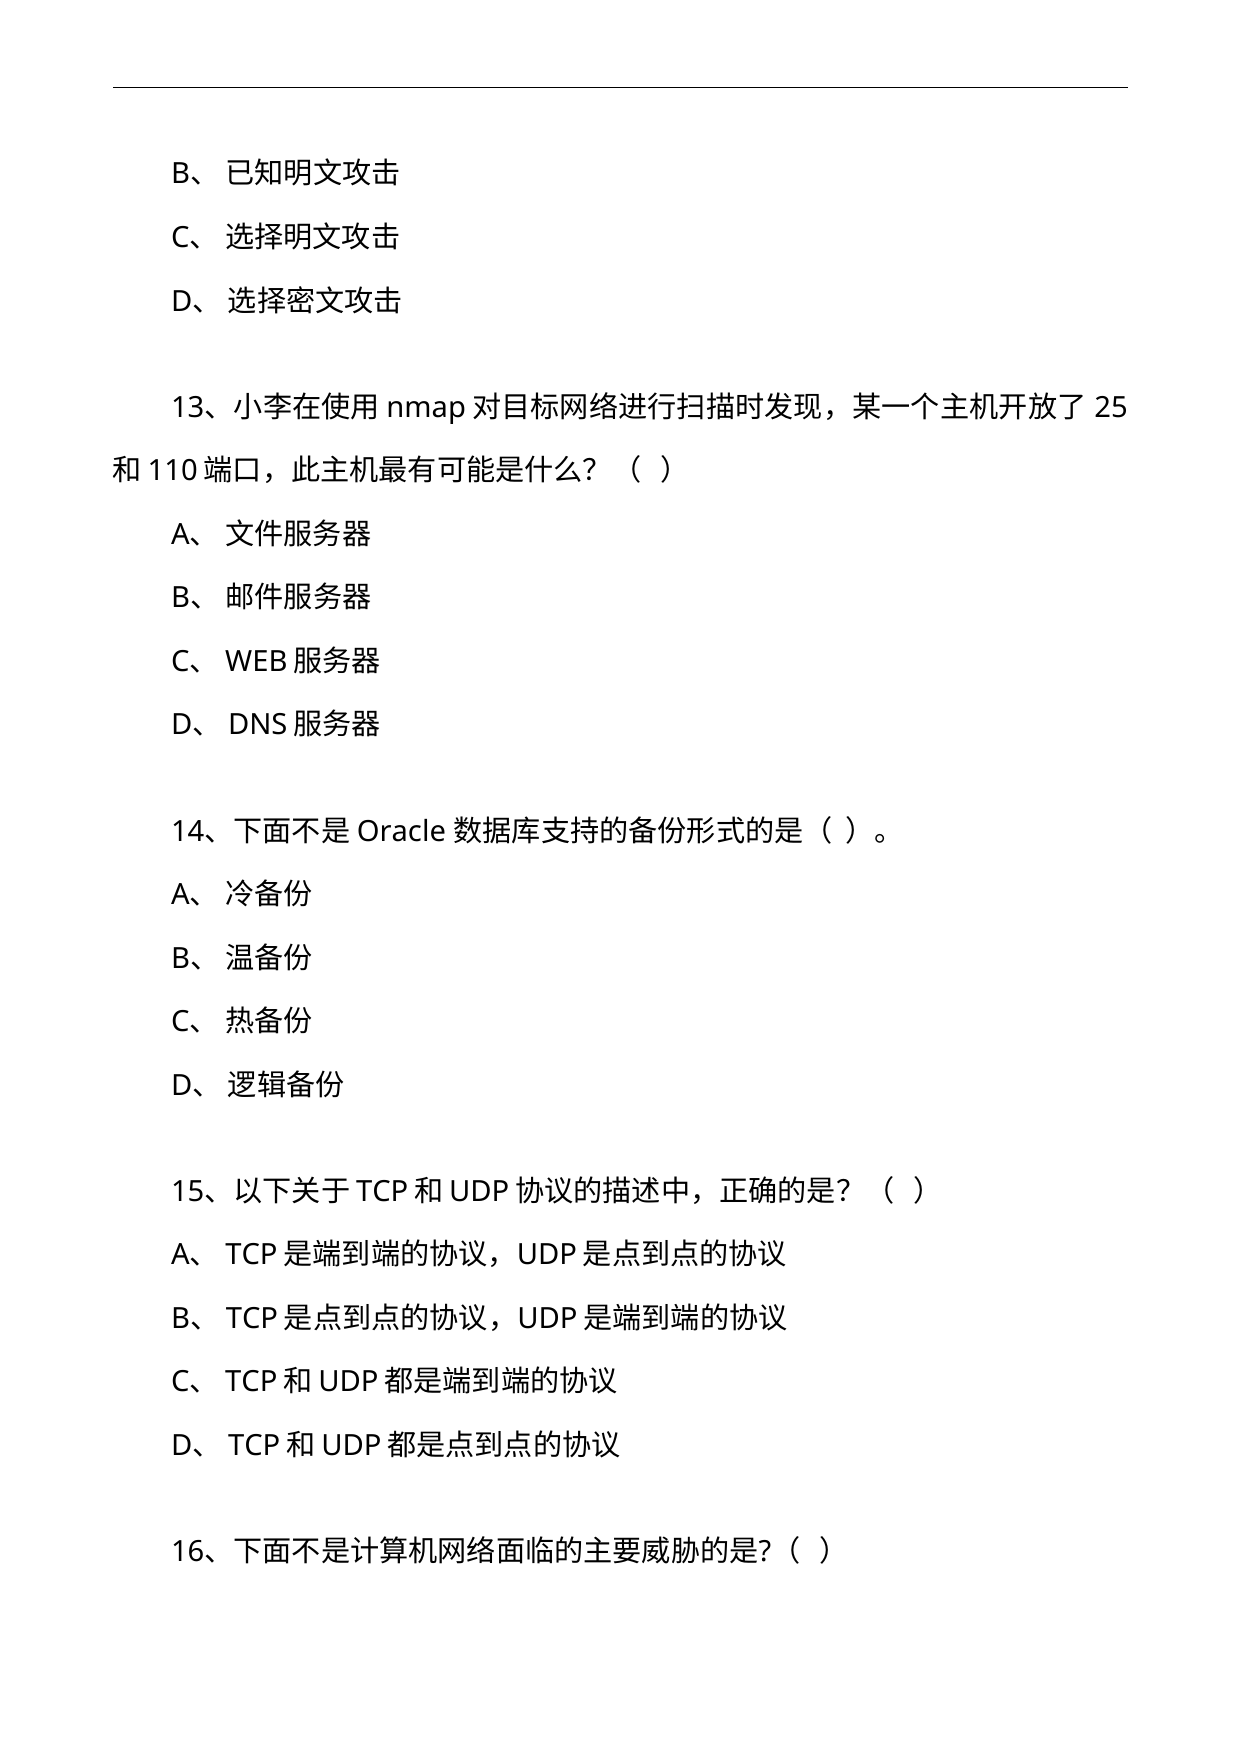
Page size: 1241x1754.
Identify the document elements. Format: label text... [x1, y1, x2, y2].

text D、 选择密文攻击 [112, 277, 1128, 319]
text 15、以下关于TCP和UDP协议的描述中，正确的是？（ ） [112, 1167, 1128, 1210]
text 13、小李在使用nmap对目标网络进行扫描时发现，某一个主机开放了25和110端口，此主机最有可能是什么？（ ） [112, 383, 1128, 489]
text A、 文件服务器 [112, 510, 1128, 553]
text B、 已知明文攻击 [112, 150, 1128, 192]
text A、 TCP是端到端的协议，UDP是点到点的协议 [112, 1231, 1128, 1273]
text C、 选择明文攻击 [112, 213, 1128, 256]
text B、 邮件服务器 [112, 574, 1128, 616]
text 14、下面不是 Oracle 数据库支持的备份形式的是（ ）。 [112, 807, 1128, 849]
text D、 逻辑备份 [112, 1061, 1128, 1104]
text 16、下面不是计算机网络面临的主要威胁的是?（ ） [112, 1528, 1128, 1570]
text C、 WEB服务器 [112, 637, 1128, 680]
text B、 温备份 [112, 934, 1128, 977]
text D、 TCP和UDP都是点到点的协议 [112, 1422, 1128, 1464]
text D、 DNS服务器 [112, 701, 1128, 743]
text C、 TCP和UDP都是端到端的协议 [112, 1358, 1128, 1400]
text C、 热备份 [112, 998, 1128, 1040]
text A、 冷备份 [112, 871, 1128, 913]
text B、 TCP是点到点的协议，UDP是端到端的协议 [112, 1294, 1128, 1337]
